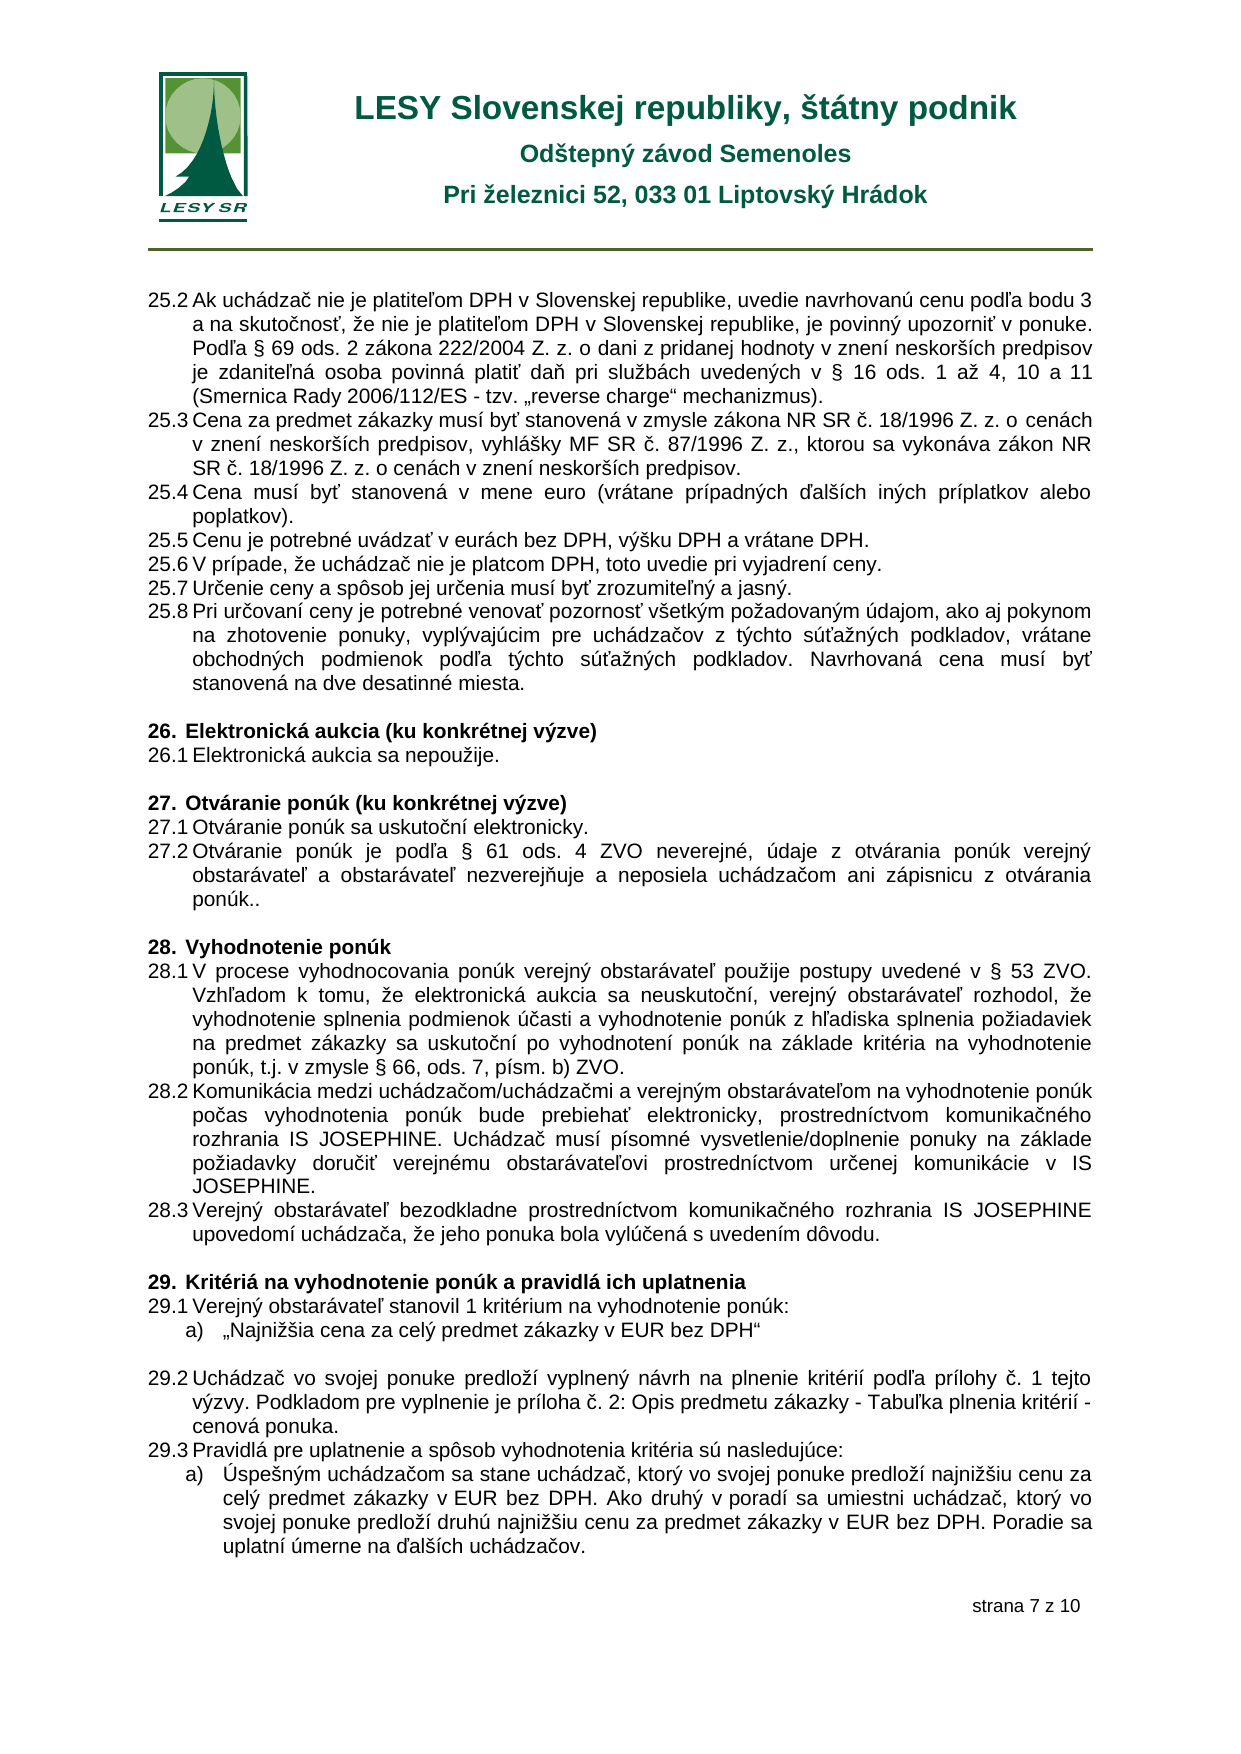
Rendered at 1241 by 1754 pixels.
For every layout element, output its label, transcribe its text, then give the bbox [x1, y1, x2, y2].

list „Najnižšia cena za celý predmet zákazky v EUR bez DPH“ [185, 1318, 1093, 1342]
list Ak uchádzač nie je platiteľom DPH v Slovenskej republike, uvedie navrhovanú cenu podľa bodu 3 a na skutočnosť, že nie je platiteľom DPH v Slovenskej republike, je povinný upozorniť v ponuke. Podľa § 69 ods. 2 zákona 222/2004 Z. z. o dani z pridanej hodnoty v znení neskorších predpisov je zdaniteľná osoba povinná platiť daň pri službách uvedených v § 16 ods. 1 až 4, 10 a 11 (Smernica Rady 2006/112/ES - tzv. „reverse charge“ mechanizmus). [148, 288, 1093, 408]
list Verejný obstarávateľ bezodkladne prostredníctvom komunikačného rozhrania IS JOSEPHINE upovedomí uchádzača, že jeho ponuka bola vylúčená s uvedením dôvodu. [148, 1198, 1093, 1246]
list Pravidlá pre uplatnenie a spôsob vyhodnotenia kritéria sú nasledujúce: [148, 1438, 1093, 1462]
list Vyhodnotenie ponúk [148, 935, 1093, 959]
list Kritériá na vyhodnotenie ponúk a pravidlá ich uplatnenia [148, 1270, 1093, 1294]
list Otváranie ponúk sa uskutoční elektronicky. [148, 815, 1093, 839]
list V procese vyhodnocovania ponúk verejný obstarávateľ použije postupy uvedené v § 53 ZVO. Vzhľadom k tomu, že elektronická aukcia sa neuskutoční, verejný obstarávateľ rozhodol, že vyhodnotenie splnenia podmienok účasti a vyhodnotenie ponúk z hľadiska splnenia požiadaviek na predmet zákazky sa uskutoční po vyhodnotení ponúk na základe kritéria na vyhodnotenie ponúk, t.j. v zmysle § 66, ods. 7, písm. b) ZVO. [148, 959, 1093, 1078]
list Verejný obstarávateľ stanovil 1 kritérium na vyhodnotenie ponúk: [148, 1294, 1093, 1318]
list Určenie ceny a spôsob jej určenia musí byť zrozumiteľný a jasný. [148, 575, 1093, 599]
list Elektronická aukcia (ku konkrétnej výzve) [148, 719, 1093, 743]
list Cena musí byť stanovená v mene euro (vrátane prípadných ďalších iných príplatkov alebo poplatkov). [148, 479, 1093, 527]
list V prípade, že uchádzač nie je platcom DPH, toto uvedie pri vyjadrení ceny. [148, 551, 1093, 575]
list Otváranie ponúk (ku konkrétnej výzve) [148, 791, 1093, 815]
list Úspešným uchádzačom sa stane uchádzač, ktorý vo svojej ponuke predloží najnižšiu cenu za celý predmet zákazky v EUR bez DPH. Ako druhý v poradí sa umiestni uchádzač, ktorý vo svojej ponuke predloží druhú najnižšiu cenu za predmet zákazky v EUR bez DPH. Poradie sa uplatní úmerne na ďalších uchádzačov. [185, 1462, 1093, 1558]
list Komunikácia medzi uchádzačom/uchádzačmi a verejným obstarávateľom na vyhodnotenie ponúk počas vyhodnotenia ponúk bude prebiehať elektronicky, prostredníctvom komunikačného rozhrania IS JOSEPHINE. Uchádzač musí písomné vysvetlenie/doplnenie ponuky na základe požiadavky doručiť verejnému obstarávateľovi prostredníctvom určenej komunikácie v IS JOSEPHINE. [148, 1078, 1093, 1198]
list Cenu je potrebné uvádzať v eurách bez DPH, výšku DPH a vrátane DPH. [148, 527, 1093, 551]
list Cena za predmet zákazky musí byť stanovená v zmysle zákona NR SR č. 18/1996 Z. z. o cenách v znení neskorších predpisov, vyhlášky MF SR č. 87/1996 Z. z., ktorou sa vykonáva zákon NR SR č. 18/1996 Z. z. o cenách v znení neskorších predpisov. [148, 408, 1093, 479]
list Elektronická aukcia sa nepoužije. [148, 743, 1093, 767]
list Otváranie ponúk je podľa § 61 ods. 4 ZVO neverejné, údaje z otvárania ponúk verejný obstarávateľ a obstarávateľ nezverejňuje a neposiela uchádzačom ani zápisnicu z otvárania ponúk.. [148, 839, 1093, 911]
list Uchádzač vo svojej ponuke predloží vyplnený návrh na plnenie kritérií podľa prílohy č. 1 tejto výzvy. Podkladom pre vyplnenie je príloha č. 2: Opis predmetu zákazky - Tabuľka plnenia kritérií - cenová ponuka. [148, 1366, 1093, 1438]
list Pri určovaní ceny je potrebné venovať pozornosť všetkým požadovaným údajom, ako aj pokynom na zhotovenie ponuky, vyplývajúcim pre uchádzačov z týchto súťažných podkladov, vrátane obchodných podmienok podľa týchto súťažných podkladov. Navrhovaná cena musí byť stanovená na dve desatinné miesta. [148, 599, 1093, 695]
